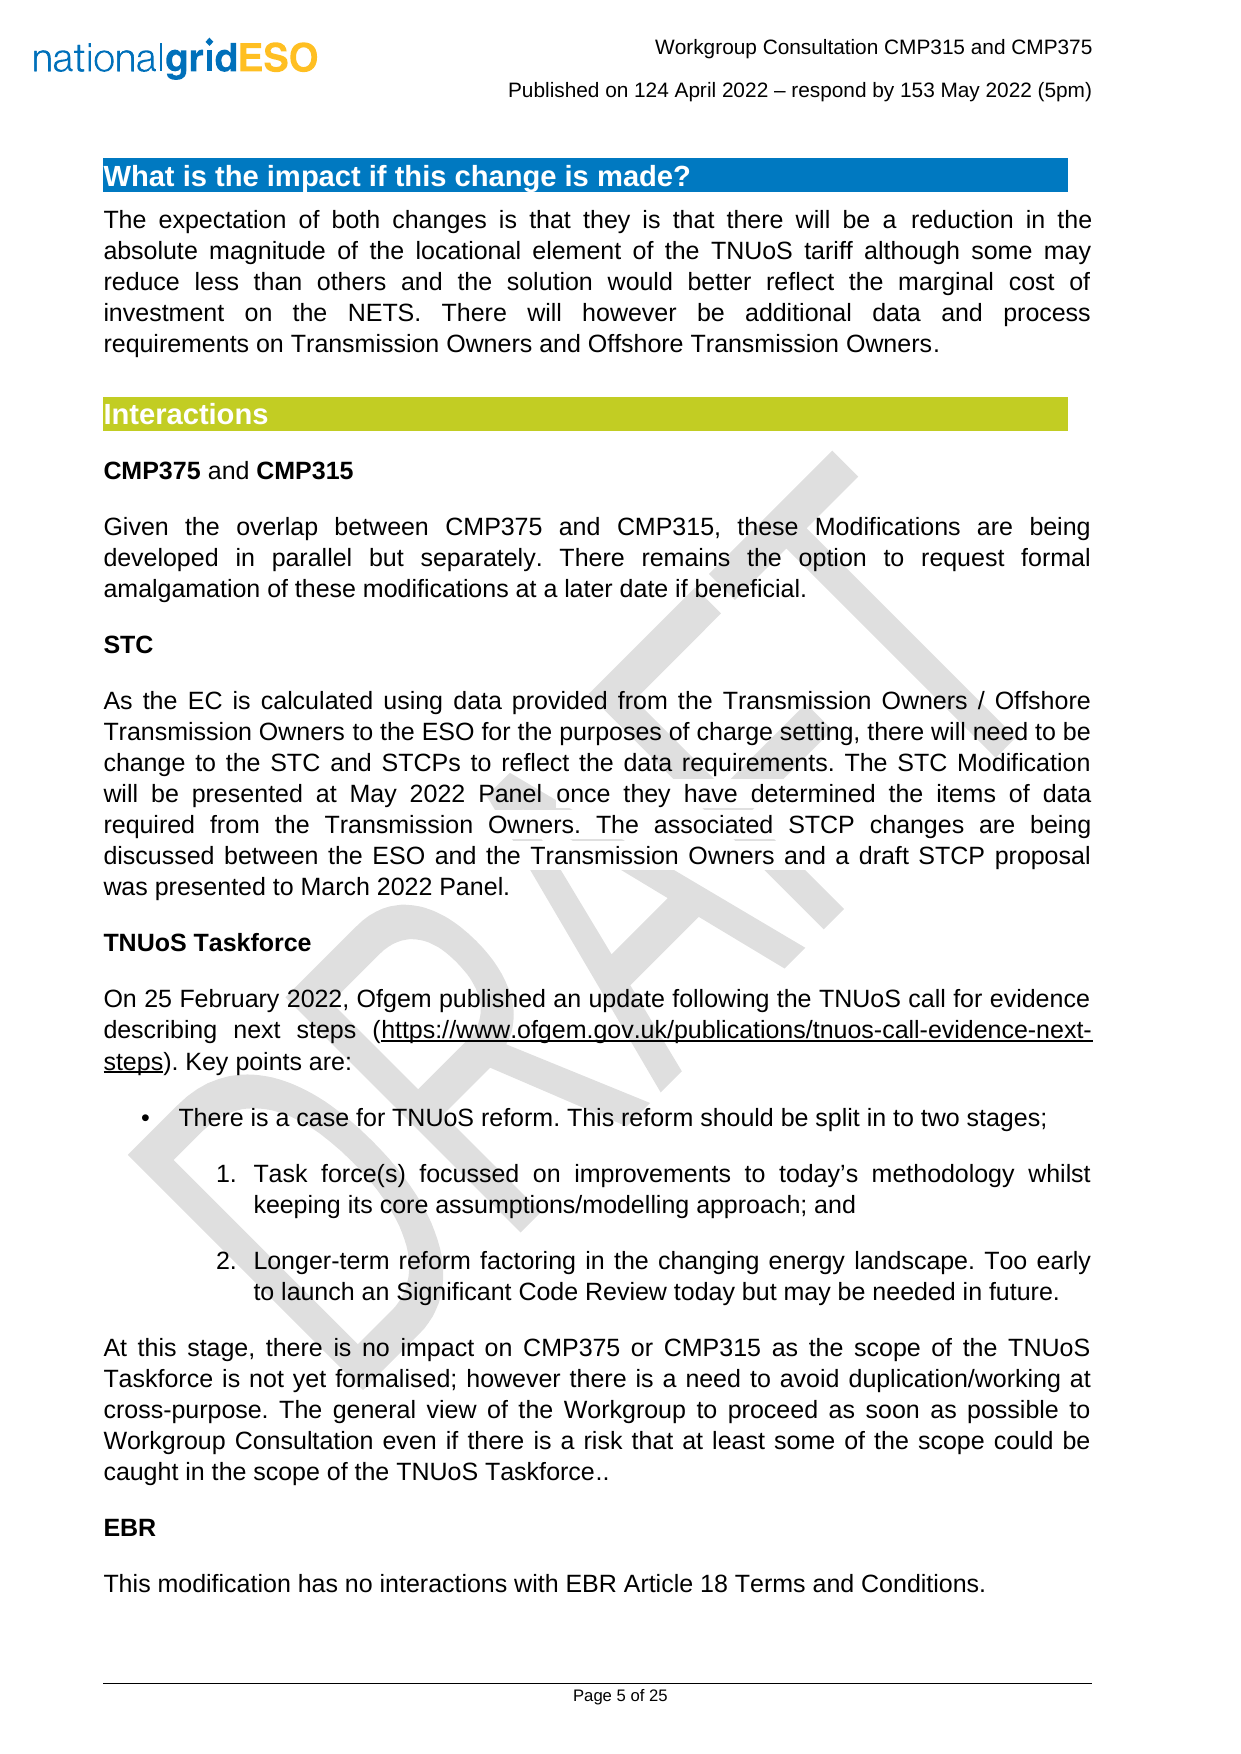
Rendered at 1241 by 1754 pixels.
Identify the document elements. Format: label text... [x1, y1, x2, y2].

text This modification has no interactions with EBR Article 18 Terms and Conditions. [103, 1569, 1092, 1598]
text Given the overlap between CMP375 and CMP315, these Modifications are being developed in parallel but separately. There remains the option to request formal amalgamation of these modifications at a later date if beneficial. [103, 512, 1092, 603]
list Task force(s) focussed on improvements to today’s methodology whilst keeping its core assumptions/modelling approach; and [216, 1158, 1092, 1218]
text TNUoS Taskforce [103, 928, 1092, 957]
list Longer-term reform factoring in the changing energy landscape. Too early to launch an Significant Code Review today but may be needed in future. [216, 1246, 1092, 1305]
text EBR [103, 1513, 1092, 1542]
text At this stage, there is no impact on CMP375 or CMP315 as the scope of the TNUoS Taskforce is not yet formalised; however there is a need to avoid duplication/working at cross-purpose. The general view of the Workgroup to proceed as soon as possible to Workgroup Consultation even if there is a risk that at least some of the scope could be caught in the scope of the TNUoS Taskforce [103, 1333, 1092, 1486]
text Interactions [103, 397, 1068, 431]
list There is a case for TNUoS reform. This reform should be split in to two stages; [141, 1102, 1092, 1131]
text CMP375 and CMP315 [103, 456, 1092, 484]
text On 25 February 2022, Ofgem published an update following the TNUoS call for evidence describing next steps (https://www.ofgem.gov.uk/publications/tnuos-call-evidence-next-steps). Key points are: [103, 984, 1092, 1075]
text As the EC is calculated using data provided from the Transmission Owners / Offshore Transmission Owners to the ESO for the purposes of charge setting, there will need to be change to the STC and STCPs to reflect the data requirements. The STC Modification will be presented at May 2022 Panel once they have determined the items of data required from the Transmission Owners. The associated STCP changes are being discussed between the ESO and the Transmission Owners and a draft STCP proposal was presented to March 2022 Panel. [103, 686, 1092, 810]
text The expectation of both changes would better reflect the marginal cost of investment on the NETS. There will however be additional data and process requirements on Transmission Owners and Offshore Transmission Owners. [103, 204, 1092, 357]
text STC [103, 630, 1092, 659]
list What is the impact if this change is made? [103, 158, 1068, 192]
